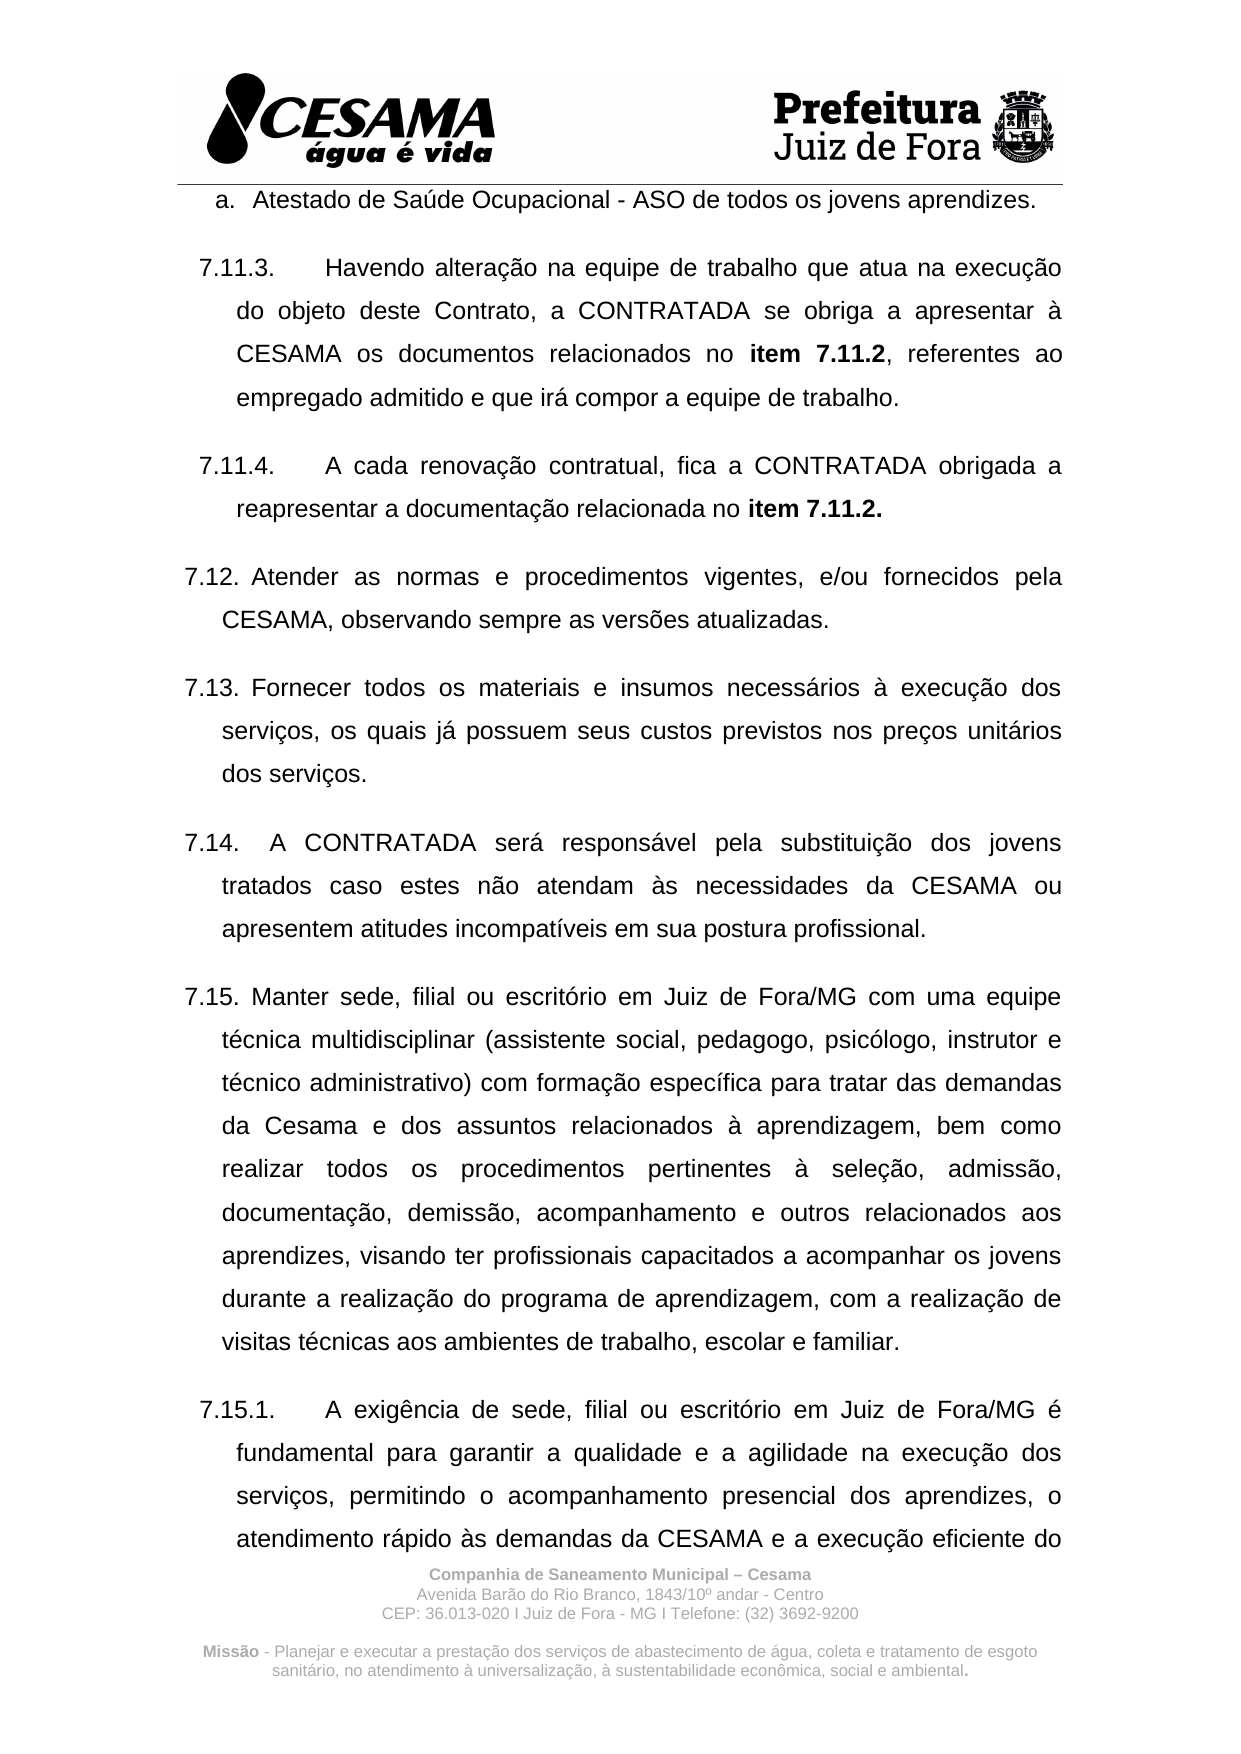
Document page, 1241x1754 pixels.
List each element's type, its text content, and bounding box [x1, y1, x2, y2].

list A CONTRATADA será responsável pela substituição dos jovens tratados caso estes não atendam às necessidades da CESAMA ou apresentem atitudes incompatíveis em sua postura profissional. [184, 827, 1063, 942]
list Atestado de Saúde Ocupacional - ASO de todos os jovens aprendizes. [215, 185, 1063, 214]
list Fornecer todos os materiais e insumos necessários à execução dos serviços, os quais já possuem seus custos previstos nos preços unitários dos serviços. [184, 673, 1063, 788]
list Havendo alteração na equipe de trabalho que atua na execução do objeto deste Contrato, a CONTRATADA se obriga a apresentar à CESAMA os documentos relacionados no item 7.11.2, referentes ao empregado admitido e que irá compor a equipe de trabalho. [199, 253, 1063, 411]
picture [177, 73, 1063, 185]
list Manter sede, filial ou escritório em Juiz de Fora/MG com uma equipe técnica multidisciplinar (assistente social, pedagogo, psicólogo, instrutor e técnico administrativo) com formação específica para tratar das demandas da Cesama e dos assuntos relacionados à aprendizagem, bem como realizar todos os procedimentos pertinentes à seleção, admissão, documentação, demissão, acompanhamento e outros relacionados aos aprendizes, visando ter profissionais capacitados a acompanhar os jovens durante a realização do programa de aprendizagem, com a realização de visitas técnicas aos ambientes de trabalho, escolar e familiar. [184, 982, 1063, 1356]
list A cada renovação contratual, fica a CONTRATADA obrigada a reapresentar a documentação relacionada no item 7.11.2. [199, 451, 1063, 522]
list Atender as normas e procedimentos vigentes, e/ou fornecidos pela CESAMA, observando sempre as versões atualizadas. [184, 562, 1063, 634]
